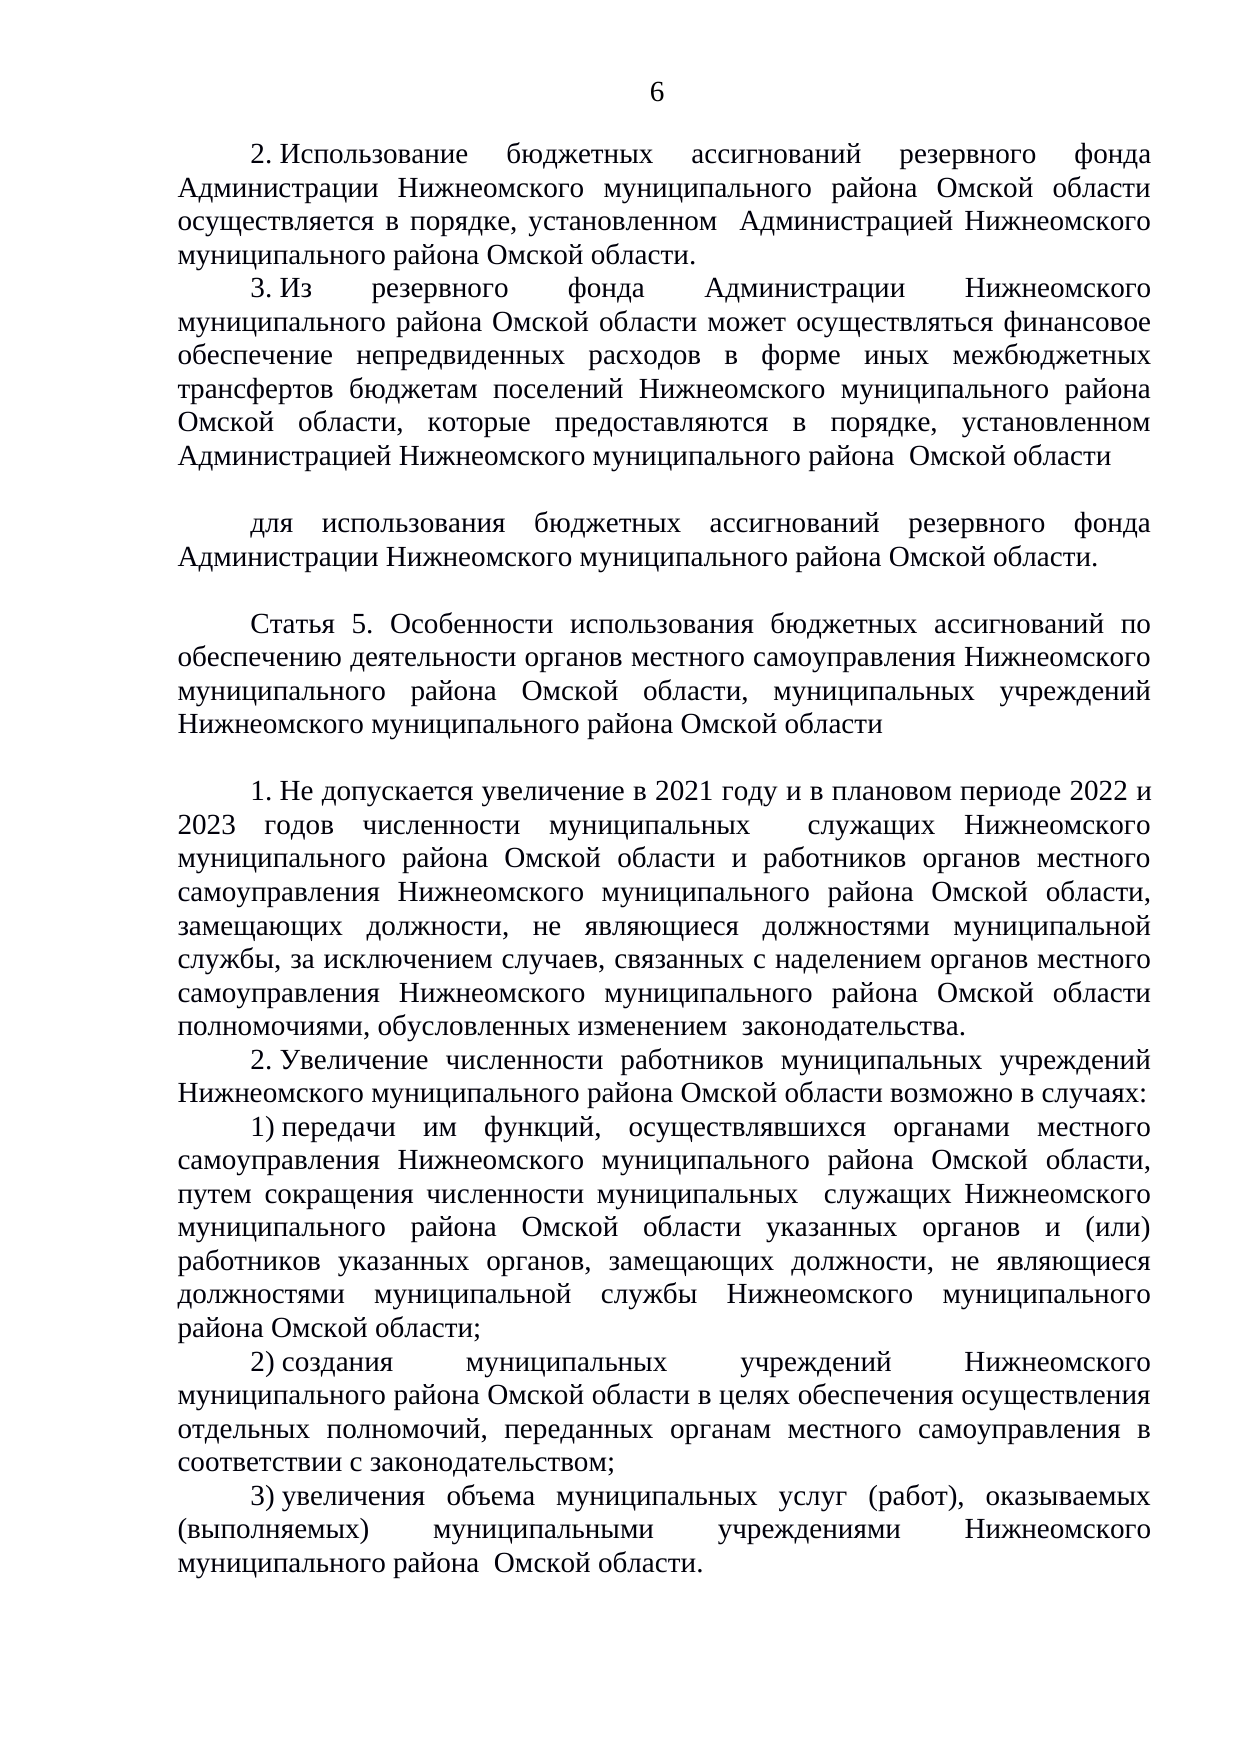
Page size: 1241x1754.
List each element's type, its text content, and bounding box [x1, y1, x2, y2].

text Статья 5. Особенности использования бюджетных ассигнований по обеспечению деятельности органов местного самоуправления Нижнеомского муниципального района Омской области, муниципальных учреждений Нижнеомского муниципального района Омской области [177, 606, 1152, 740]
text 2) создания муниципальных учреждений Нижнеомского муниципального района Омской области в целях обеспечения осуществления отдельных полномочий, переданных органам местного самоуправления в соответствии с законодательством; [177, 1344, 1152, 1478]
text для использования бюджетных ассигнований резервного фонда Администрации Нижнеомского муниципального района Омской области. [177, 505, 1152, 572]
text 1) передачи им функций, осуществлявшихся органами местного самоуправления Нижнеомского муниципального района Омской области, путем сокращения численности муниципальных служащих Нижнеомского муниципального района Омской области указанных органов и (или) работников указанных органов, замещающих должности, не являющиеся должностями муниципальной службы Нижнеомского муниципального района Омской области; [177, 1109, 1152, 1344]
text 3. Из резервного фонда Администрации Нижнеомского муниципального района Омской области может осуществляться финансовое обеспечение непредвиденных расходов в форме иных межбюджетных трансфертов бюджетам поселений Нижнеомского муниципального района Омской области, которые предоставляются в порядке, установленном Администрацией Нижнеомского муниципального района Омской области [177, 270, 1152, 472]
text 2. Увеличение численности работников муниципальных учреждений Нижнеомского муниципального района Омской области возможно в случаях: [177, 1042, 1152, 1109]
text 2. Использование бюджетных ассигнований резервного фонда Администрации Нижнеомского муниципального района Омской области осуществляется в порядке, установленном Администрацией Нижнеомского муниципального района Омской области. [177, 136, 1152, 270]
text 3) увеличения объема муниципальных услуг (работ), оказываемых (выполняемых) муниципальными учреждениями Нижнеомского муниципального района Омской области. [177, 1478, 1152, 1578]
text 1. Не допускается увеличение в 2021 году и в плановом периоде 2022 и 2023 годов численности муниципальных служащих Нижнеомского муниципального района Омской области и работников органов местного самоуправления Нижнеомского муниципального района Омской области, замещающих должности, не являющиеся должностями муниципальной службы, за исключением случаев, связанных с наделением органов местного самоуправления Нижнеомского муниципального района Омской области полномочиями, обусловленных изменением законодательства. [177, 773, 1152, 1042]
